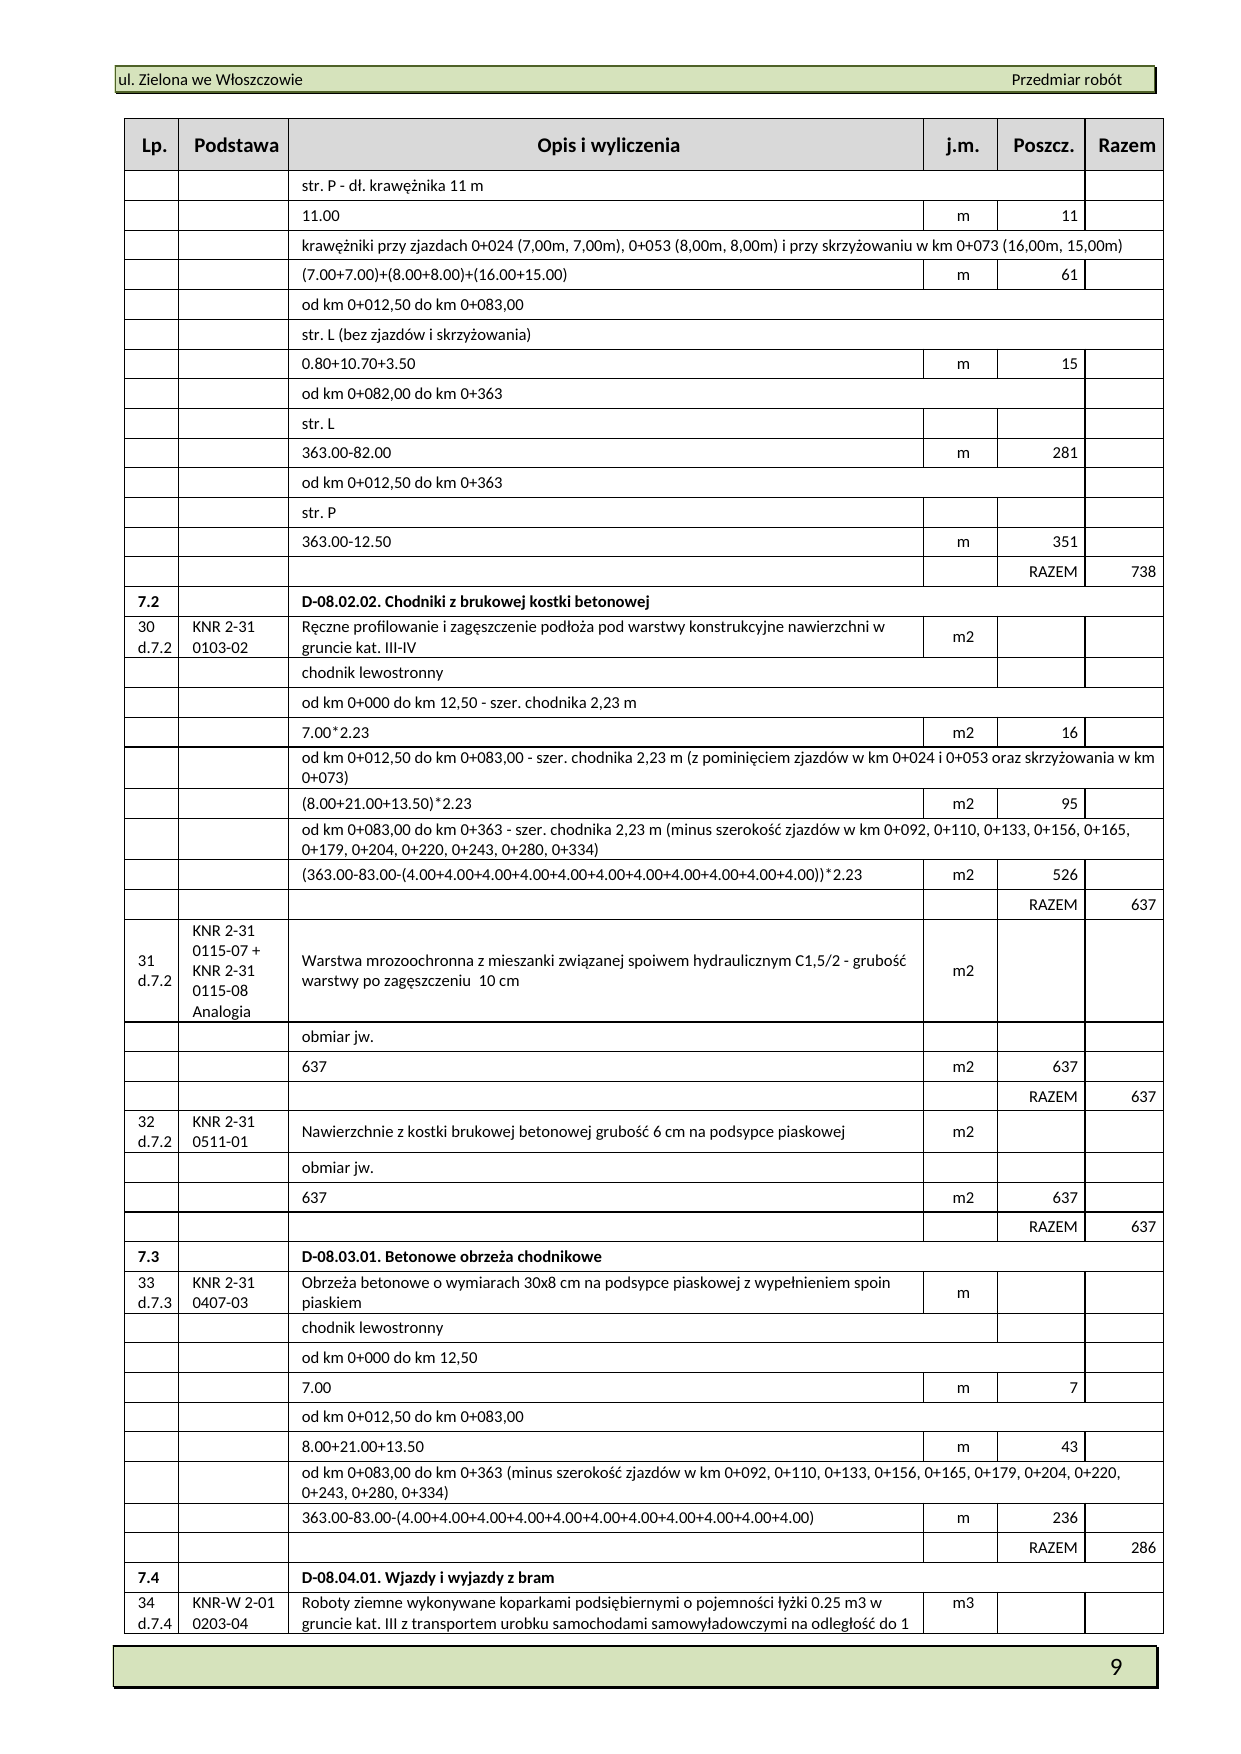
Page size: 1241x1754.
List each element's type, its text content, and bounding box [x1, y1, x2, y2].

table_cell [179, 231, 288, 259]
table_cell [125, 379, 178, 408]
table_cell m [924, 1504, 997, 1532]
table_cell 7.4 [125, 1563, 178, 1592]
table_cell [125, 498, 178, 527]
table_cell [179, 1533, 288, 1562]
table_cell [179, 789, 288, 818]
table_cell [289, 1082, 923, 1110]
table_cell 7 [998, 1373, 1084, 1402]
table_cell [125, 1343, 178, 1372]
table_cell od km 0+012,50 do km 0+083,00 - szer. chodnika 2,23 m (z pominięciem zjazdów w km 0+024 i 0+053 oraz skrzyżowania w km 0+073) [289, 748, 1163, 788]
table_cell krawężniki przy zjazdach 0+024 (7,00m, 7,00m), 0+053 (8,00m, 8,00m) i przy skrzyżowaniu w km 0+073 (16,00m, 15,00m) [289, 231, 1163, 259]
table_cell [1086, 1153, 1163, 1182]
table_cell [179, 1432, 288, 1461]
table_cell m3 [924, 1593, 997, 1633]
table_cell [179, 1242, 288, 1271]
table_cell [924, 1213, 997, 1241]
table_cell [125, 1213, 178, 1241]
table_cell m [924, 1373, 997, 1402]
table_cell [125, 1373, 178, 1402]
table_cell str. P [289, 498, 923, 527]
table_cell [125, 1052, 178, 1081]
table_cell [1086, 1593, 1163, 1633]
table_cell [125, 1432, 178, 1461]
table_header Razem [1086, 119, 1163, 170]
table_cell [924, 1153, 997, 1182]
table_cell [179, 1052, 288, 1081]
table_cell [179, 1403, 288, 1431]
table_cell 8.00+21.00+13.50 [289, 1432, 923, 1461]
table_cell obmiar jw. [289, 1023, 923, 1051]
table_cell (363.00-83.00-(4.00+4.00+4.00+4.00+4.00+4.00+4.00+4.00+4.00+4.00+4.00))*2.23 [289, 860, 923, 889]
table_cell [125, 290, 178, 319]
table_cell [125, 557, 178, 586]
table_cell [125, 1504, 178, 1532]
table_cell [125, 1082, 178, 1110]
table_header Poszcz. [998, 119, 1084, 170]
table_cell [998, 1314, 1084, 1342]
table_cell [125, 890, 178, 919]
table_cell [179, 1213, 288, 1241]
table_cell m [924, 528, 997, 556]
table_cell str. P - dł. krawężnika 11 m [289, 171, 1084, 200]
table_cell [125, 409, 178, 437]
table_cell [125, 1533, 178, 1562]
table_cell [289, 1533, 923, 1562]
table_cell [1086, 617, 1163, 657]
table_cell [179, 379, 288, 408]
table_cell [125, 1183, 178, 1211]
table_cell [179, 748, 288, 788]
table_cell obmiar jw. [289, 1153, 923, 1182]
table_cell [1086, 1052, 1163, 1081]
table_cell m [924, 350, 997, 378]
table_cell [179, 1183, 288, 1211]
table_cell [179, 557, 288, 586]
table_cell od km 0+083,00 do km 0+363 - szer. chodnika 2,23 m (minus szerokość zjazdów w km 0+092, 0+110, 0+133, 0+156, 0+165, 0+179, 0+204, 0+220, 0+243, 0+280, 0+334) [289, 819, 1163, 859]
table_cell m2 [924, 860, 997, 889]
table_cell [998, 1272, 1084, 1312]
table_cell [125, 1153, 178, 1182]
table_cell [125, 350, 178, 378]
table_cell [1086, 498, 1163, 527]
table_cell [125, 860, 178, 889]
table_header Opis i wyliczenia [289, 119, 923, 170]
table_cell [924, 890, 997, 919]
table_cell 637 [1086, 1213, 1163, 1241]
table_cell [179, 350, 288, 378]
table_cell RAZEM [998, 1533, 1084, 1562]
table_cell 43 [998, 1432, 1084, 1461]
table_cell 0.80+10.70+3.50 [289, 350, 923, 378]
table_cell [179, 290, 288, 319]
table_cell od km 0+083,00 do km 0+363 (minus szerokość zjazdów w km 0+092, 0+110, 0+133, 0+156, 0+165, 0+179, 0+204, 0+220, 0+243, 0+280, 0+334) [289, 1462, 1163, 1503]
table_cell KNR 2-31 0407-03 [179, 1272, 288, 1312]
table_cell 95 [998, 789, 1084, 818]
table_cell D-08.04.01. Wjazdy i wyjazdy z bram [289, 1563, 1163, 1592]
table_cell [179, 498, 288, 527]
table_cell Obrzeża betonowe o wymiarach 30x8 cm na podsypce piaskowej z wypełnieniem spoin piaskiem [289, 1272, 923, 1312]
table_cell m [924, 260, 997, 289]
table_cell 7.2 [125, 587, 178, 616]
table_cell (8.00+21.00+13.50)*2.23 [289, 789, 923, 818]
table_cell [179, 260, 288, 289]
table_cell chodnik lewostronny [289, 1314, 997, 1342]
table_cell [289, 1593, 923, 1633]
table_cell [1086, 789, 1163, 818]
table_cell 16 [998, 718, 1084, 746]
table_cell Ręczne profilowanie i zagęszczenie podłoża pod warstwy konstrukcyjne nawierzchni w gruncie kat. III-IV [289, 617, 923, 657]
table_cell [289, 557, 923, 586]
table_cell [998, 920, 1084, 1021]
table_cell [125, 171, 178, 200]
table_cell [179, 688, 288, 717]
table_cell [1086, 1373, 1163, 1402]
table_cell [179, 1563, 288, 1592]
table_cell m [924, 201, 997, 230]
table_cell [179, 890, 288, 919]
table_cell od km 0+012,50 do km 0+363 [289, 468, 1084, 497]
table_cell [289, 1213, 923, 1241]
table_cell [1086, 201, 1163, 230]
table_cell 637 [1086, 1082, 1163, 1110]
table_cell od km 0+012,50 do km 0+083,00 [289, 290, 1163, 319]
table_cell [179, 1082, 288, 1110]
table_cell [179, 1504, 288, 1532]
table_cell [179, 1373, 288, 1402]
table_cell KNR-W 2-01 0203-04 [179, 1593, 288, 1633]
table_cell [1086, 1314, 1163, 1342]
table_cell 33 d.7.3 [125, 1272, 178, 1312]
table_cell 7.3 [125, 1242, 178, 1271]
table_cell chodnik lewostronny [289, 658, 997, 687]
table_cell m [924, 1432, 997, 1461]
table_cell [998, 1023, 1084, 1051]
table_cell [1086, 1023, 1163, 1051]
table_cell 363.00-12.50 [289, 528, 923, 556]
table_cell m2 [924, 1111, 997, 1152]
table_cell 637 [998, 1052, 1084, 1081]
table_cell [125, 1314, 178, 1342]
table_cell [179, 860, 288, 889]
table_cell m2 [924, 789, 997, 818]
table_cell [998, 1153, 1084, 1182]
table_cell od km 0+082,00 do km 0+363 [289, 379, 1084, 408]
table_cell [125, 439, 178, 467]
table_cell [179, 171, 288, 200]
table_cell RAZEM [998, 1082, 1084, 1110]
table_cell [125, 1462, 178, 1503]
table_cell [1086, 1504, 1163, 1532]
table_cell m [924, 1272, 997, 1312]
table_cell [125, 201, 178, 230]
table_cell od km 0+012,50 do km 0+083,00 [289, 1403, 1163, 1431]
table_cell 61 [998, 260, 1084, 289]
table_cell [125, 468, 178, 497]
table_cell [179, 528, 288, 556]
table_cell [1086, 1111, 1163, 1152]
table_cell 7.00 [289, 1373, 923, 1402]
table_cell [1086, 350, 1163, 378]
table_cell 363.00-82.00 [289, 439, 923, 467]
table_cell RAZEM [998, 890, 1084, 919]
table_cell [998, 1111, 1084, 1152]
table_cell [179, 468, 288, 497]
table_cell [998, 498, 1084, 527]
table_cell [179, 1343, 288, 1372]
table_cell [924, 409, 997, 437]
table_cell [1086, 1432, 1163, 1461]
table_cell [924, 498, 997, 527]
table_cell [1086, 1343, 1163, 1372]
table_cell [179, 201, 288, 230]
table_cell m2 [924, 718, 997, 746]
table_cell 236 [998, 1504, 1084, 1532]
table_cell [179, 439, 288, 467]
table_cell [125, 819, 178, 859]
table_cell 637 [289, 1052, 923, 1081]
table_cell od km 0+000 do km 12,50 [289, 1343, 1084, 1372]
table_cell m2 [924, 1052, 997, 1081]
table_cell RAZEM [998, 557, 1084, 586]
table_cell [179, 1462, 288, 1503]
table_cell m2 [924, 1183, 997, 1211]
table_cell m2 [924, 617, 997, 657]
table_cell 34 d.7.4 [125, 1593, 178, 1633]
table_cell str. L (bez zjazdów i skrzyżowania) [289, 320, 1163, 348]
table_cell 11 [998, 201, 1084, 230]
table_cell Warstwa mrozoochronna z mieszanki związanej spoiwem hydraulicznym C1,5/2 - grubość warstwy po zagęszczeniu 10 cm [289, 920, 923, 1021]
table_cell [125, 1403, 178, 1431]
table_cell [125, 528, 178, 556]
table_cell [1086, 468, 1163, 497]
table_cell [179, 587, 288, 616]
table_cell [924, 1533, 997, 1562]
table_cell [179, 1314, 288, 1342]
table_cell [1086, 860, 1163, 889]
table_cell [1086, 1272, 1163, 1312]
table_cell 31 d.7.2 [125, 920, 178, 1021]
table_header Lp. [125, 119, 178, 170]
table_cell (7.00+7.00)+(8.00+8.00)+(16.00+15.00) [289, 260, 923, 289]
table_cell 15 [998, 350, 1084, 378]
table_cell [924, 557, 997, 586]
table_cell [1086, 920, 1163, 1021]
table_cell [1086, 658, 1163, 687]
table_header j.m. [924, 119, 997, 170]
table_cell [125, 231, 178, 259]
table_cell KNR 2-31 0511-01 [179, 1111, 288, 1152]
table_cell KNR 2-31 0103-02 [179, 617, 288, 657]
table_cell [1086, 718, 1163, 746]
table_cell [1086, 439, 1163, 467]
table_cell [1086, 409, 1163, 437]
table_cell [125, 789, 178, 818]
table_cell [179, 718, 288, 746]
table_cell [924, 1023, 997, 1051]
table_cell [179, 1023, 288, 1051]
table_cell [998, 658, 1084, 687]
table_cell [125, 320, 178, 348]
table_cell [179, 320, 288, 348]
table_cell m [924, 439, 997, 467]
table_cell [998, 409, 1084, 437]
table_cell [924, 1082, 997, 1110]
table_cell [998, 1593, 1084, 1633]
table_cell od km 0+000 do km 12,50 - szer. chodnika 2,23 m [289, 688, 1163, 717]
table_cell [179, 658, 288, 687]
table_cell [1086, 260, 1163, 289]
table_cell KNR 2-31 0115-07 + KNR 2-31 0115-08 Analogia [179, 920, 288, 1021]
table_cell [125, 748, 178, 788]
table_cell [179, 819, 288, 859]
table_cell [289, 890, 923, 919]
table_cell 637 [289, 1183, 923, 1211]
table_cell 526 [998, 860, 1084, 889]
table_cell RAZEM [998, 1213, 1084, 1241]
table_header Podstawa [179, 119, 288, 170]
table_cell 7.00*2.23 [289, 718, 923, 746]
table_cell 281 [998, 439, 1084, 467]
table_cell 363.00-83.00-(4.00+4.00+4.00+4.00+4.00+4.00+4.00+4.00+4.00+4.00+4.00) [289, 1504, 923, 1532]
table_cell [998, 617, 1084, 657]
table_cell [125, 658, 178, 687]
table_cell D-08.03.01. Betonowe obrzeża chodnikowe [289, 1242, 1163, 1271]
table_cell [125, 260, 178, 289]
table_cell 351 [998, 528, 1084, 556]
table_cell D-08.02.02. Chodniki z brukowej kostki betonowej [289, 587, 1163, 616]
table_cell 286 [1086, 1533, 1163, 1562]
table_cell [1086, 1183, 1163, 1211]
table_cell 738 [1086, 557, 1163, 586]
table_cell [125, 718, 178, 746]
table_cell m2 [924, 920, 997, 1021]
table_cell Nawierzchnie z kostki brukowej betonowej grubość 6 cm na podsypce piaskowej [289, 1111, 923, 1152]
table_cell 11.00 [289, 201, 923, 230]
table_cell [1086, 379, 1163, 408]
table_cell [125, 1023, 178, 1051]
table_cell 30 d.7.2 [125, 617, 178, 657]
table_cell 637 [1086, 890, 1163, 919]
table_cell [125, 688, 178, 717]
table_cell [1086, 171, 1163, 200]
table_cell [1086, 528, 1163, 556]
table_cell 32 d.7.2 [125, 1111, 178, 1152]
table_cell [179, 1153, 288, 1182]
table_cell [179, 409, 288, 437]
table_cell 637 [998, 1183, 1084, 1211]
table_cell str. L [289, 409, 923, 437]
